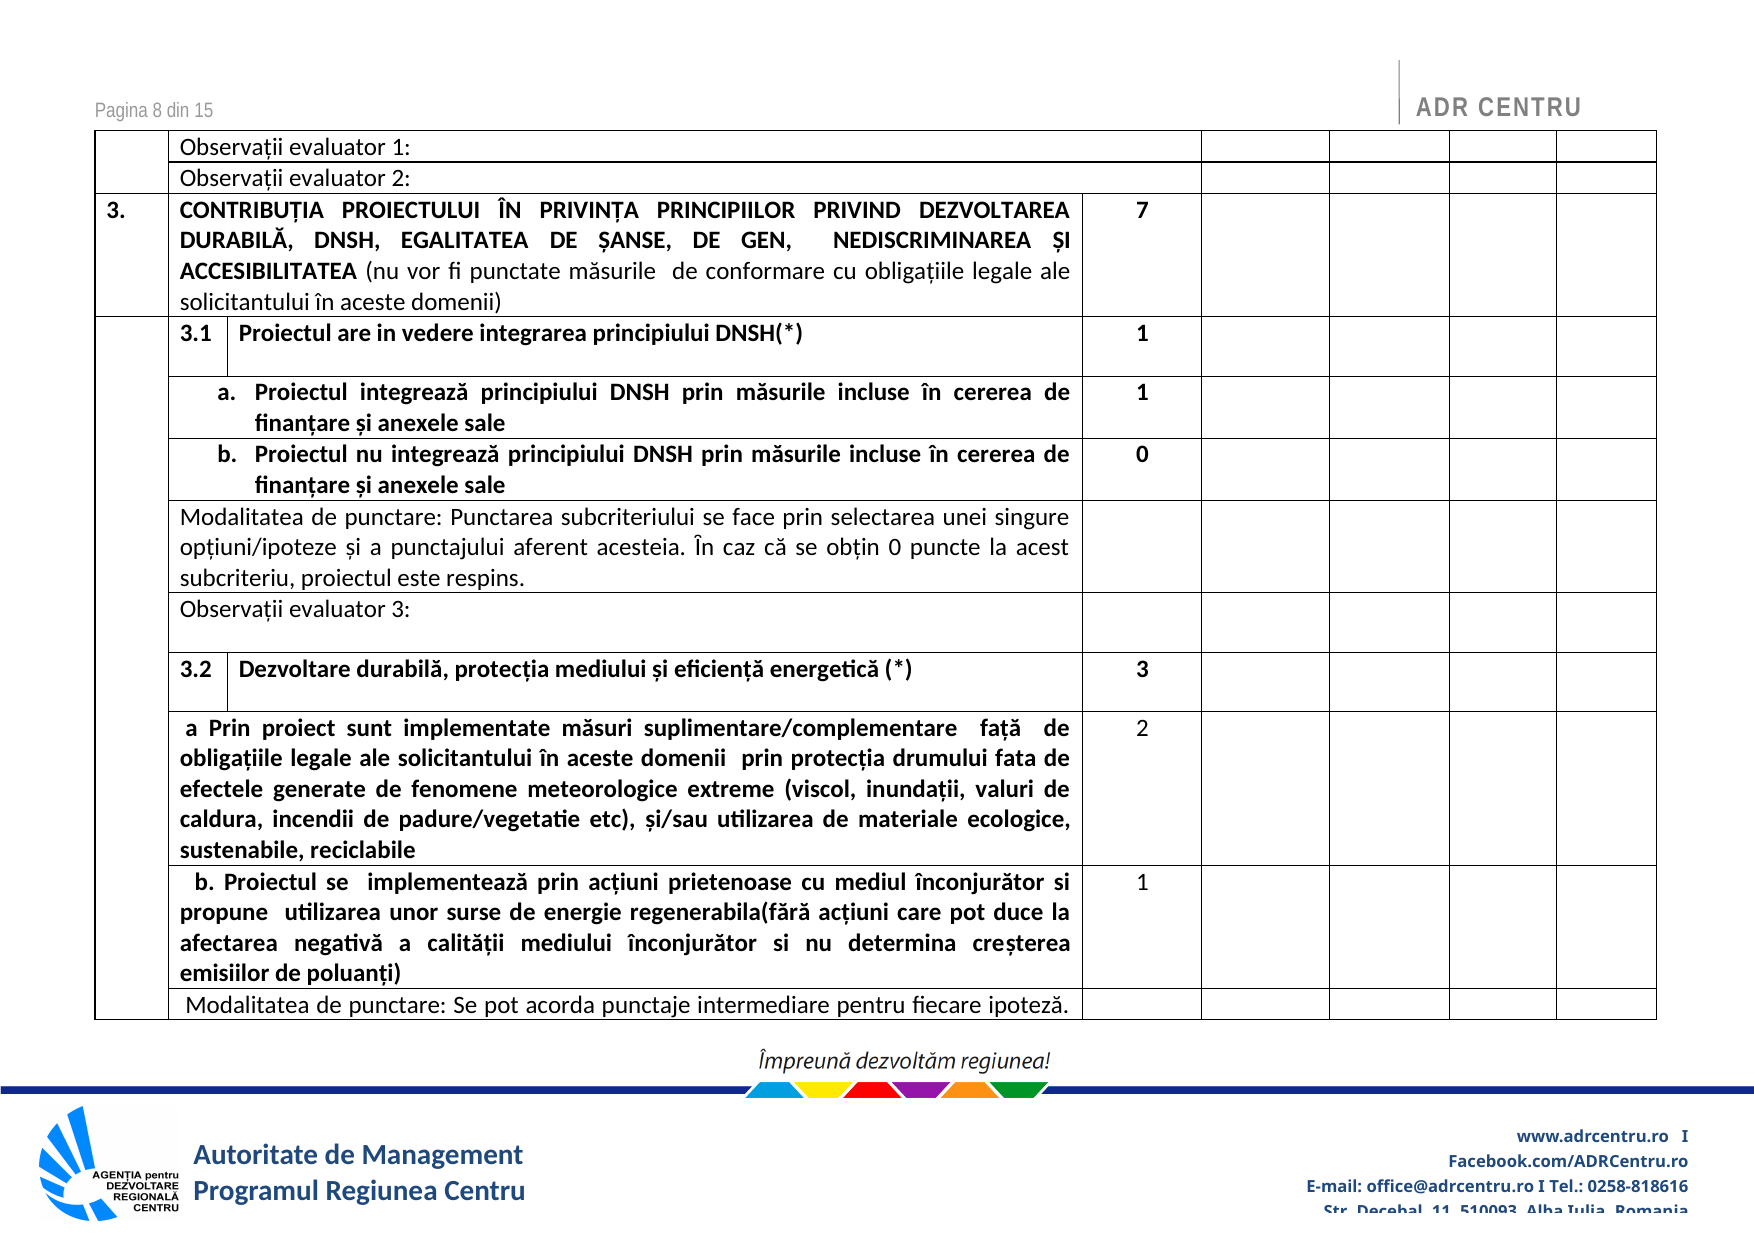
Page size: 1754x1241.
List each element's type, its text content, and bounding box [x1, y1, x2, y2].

table_cell [1557, 439, 1656, 500]
table_cell [1083, 593, 1201, 652]
table_cell [1330, 439, 1449, 500]
table_cell [1450, 377, 1556, 438]
table_cell 3. [96, 194, 168, 316]
table_cell [1450, 163, 1556, 193]
picture [39, 1106, 179, 1221]
table_cell Proiectul nu integrează principiului DNSH prin măsurile incluse în cererea de finanțare și anexele sale [169, 439, 1082, 500]
table_cell 3.2 [169, 653, 227, 711]
table_cell [1557, 131, 1656, 161]
table_cell [1450, 439, 1556, 500]
table_cell [1557, 712, 1656, 865]
table_cell Observaţii evaluator 2: [169, 163, 1201, 193]
table_cell 3 [1083, 653, 1201, 711]
table_cell [1450, 989, 1556, 1019]
table_cell [1450, 866, 1556, 988]
table_cell [1557, 163, 1656, 193]
picture [791, 1082, 1754, 1098]
table_cell Observaţii evaluator 1: [169, 131, 1201, 161]
table_cell 1 [1083, 377, 1201, 438]
table_cell [1557, 317, 1656, 376]
table_cell [1450, 653, 1556, 711]
table_cell [1330, 317, 1449, 376]
table_cell 0 [1083, 439, 1201, 500]
table_cell Proiectul are in vedere integrarea principiului DNSH(*) [228, 317, 1082, 376]
table_cell [1202, 989, 1329, 1019]
table_cell [1202, 653, 1329, 711]
table_cell [1557, 194, 1656, 316]
table_cell [1557, 866, 1656, 988]
table_cell [1450, 194, 1556, 316]
table_cell b. Proiectul se implementează prin acțiuni prietenoase cu mediul înconjurător si propune utilizarea unor surse de energie regenerabila(fără acțiuni care pot duce la afectarea negativă a calității mediului înconjurător si nu determina creșterea emisiilor de poluanți) [169, 866, 1082, 988]
table_cell [1202, 866, 1329, 988]
picture [745, 1047, 1064, 1074]
table_cell [1202, 593, 1329, 652]
table_cell [1330, 501, 1449, 592]
table_cell [1450, 712, 1556, 865]
table_cell [1330, 377, 1449, 438]
table_cell [1450, 317, 1556, 376]
table_cell 1 [1083, 866, 1201, 988]
table_cell [1330, 989, 1449, 1019]
table_cell 3.1 [169, 317, 227, 376]
table_cell [1450, 593, 1556, 652]
table_cell [1202, 194, 1329, 316]
table_cell [1330, 194, 1449, 316]
table_cell 2 [1083, 712, 1201, 865]
picture [0, 1082, 758, 1098]
table_cell Modalitatea de punctare: Se pot acorda punctaje intermediare pentru fiecare ipoteză. Punctajul este cumulativ. [169, 989, 1082, 1019]
table_cell [1450, 131, 1556, 161]
table_cell [1557, 501, 1656, 592]
table_cell [1330, 131, 1449, 161]
table_cell 7 [1083, 194, 1201, 316]
table_cell [1330, 866, 1449, 988]
table_cell Modalitatea de punctare: Punctarea subcriteriului se face prin selectarea unei singure opțiuni/ipoteze și a punctajului aferent acesteia. Ȋn caz că se obțin 0 puncte la acest subcriteriu, proiectul este respins. [169, 501, 1082, 592]
table_cell [1557, 989, 1656, 1019]
table_cell 1 [1083, 317, 1201, 376]
table_cell [1202, 317, 1329, 376]
table_cell [1557, 377, 1656, 438]
table_cell [1330, 163, 1449, 193]
table_cell [1202, 131, 1329, 161]
table_cell [1330, 593, 1449, 652]
table_cell CONTRIBUȚIA PROIECTULUI ÎN PRIVINȚA PRINCIPIILOR PRIVIND DEZVOLTAREA DURABILĂ, DNSH, EGALITATEA DE ŞANSE, DE GEN, NEDISCRIMINAREA ŞI ACCESIBILITATEA (nu vor fi punctate măsurile de conformare cu obligațiile legale ale solicitantului în aceste domenii) [169, 194, 1082, 316]
table_cell [1330, 653, 1449, 711]
table_cell [1330, 712, 1449, 865]
table_cell [96, 317, 168, 1019]
table_cell [1202, 377, 1329, 438]
table_cell a Prin proiect sunt implementate măsuri suplimentare/complementare față de obligațiile legale ale solicitantului în aceste domenii prin protecția drumului fata de efectele generate de fenomene meteorologice extreme (viscol, inundații, valuri de caldura, incendii de padure/vegetatie etc), și/sau utilizarea de materiale ecologice, sustenabile, reciclabile [169, 712, 1082, 865]
table_cell [1202, 439, 1329, 500]
table_cell [1202, 712, 1329, 865]
table_cell [1202, 163, 1329, 193]
table_cell [1450, 501, 1556, 592]
table_cell [1083, 989, 1201, 1019]
table_cell Dezvoltare durabilă, protecţia mediului şi eficienţă energetică (*) [228, 653, 1082, 711]
table_cell [1557, 653, 1656, 711]
table_cell [1557, 593, 1656, 652]
table_cell [1202, 501, 1329, 592]
table_cell Proiectul integrează principiului DNSH prin măsurile incluse în cererea de finanțare și anexele sale [169, 377, 1082, 438]
table_cell [1083, 501, 1201, 592]
table_cell Observații evaluator 3: [169, 593, 1082, 652]
